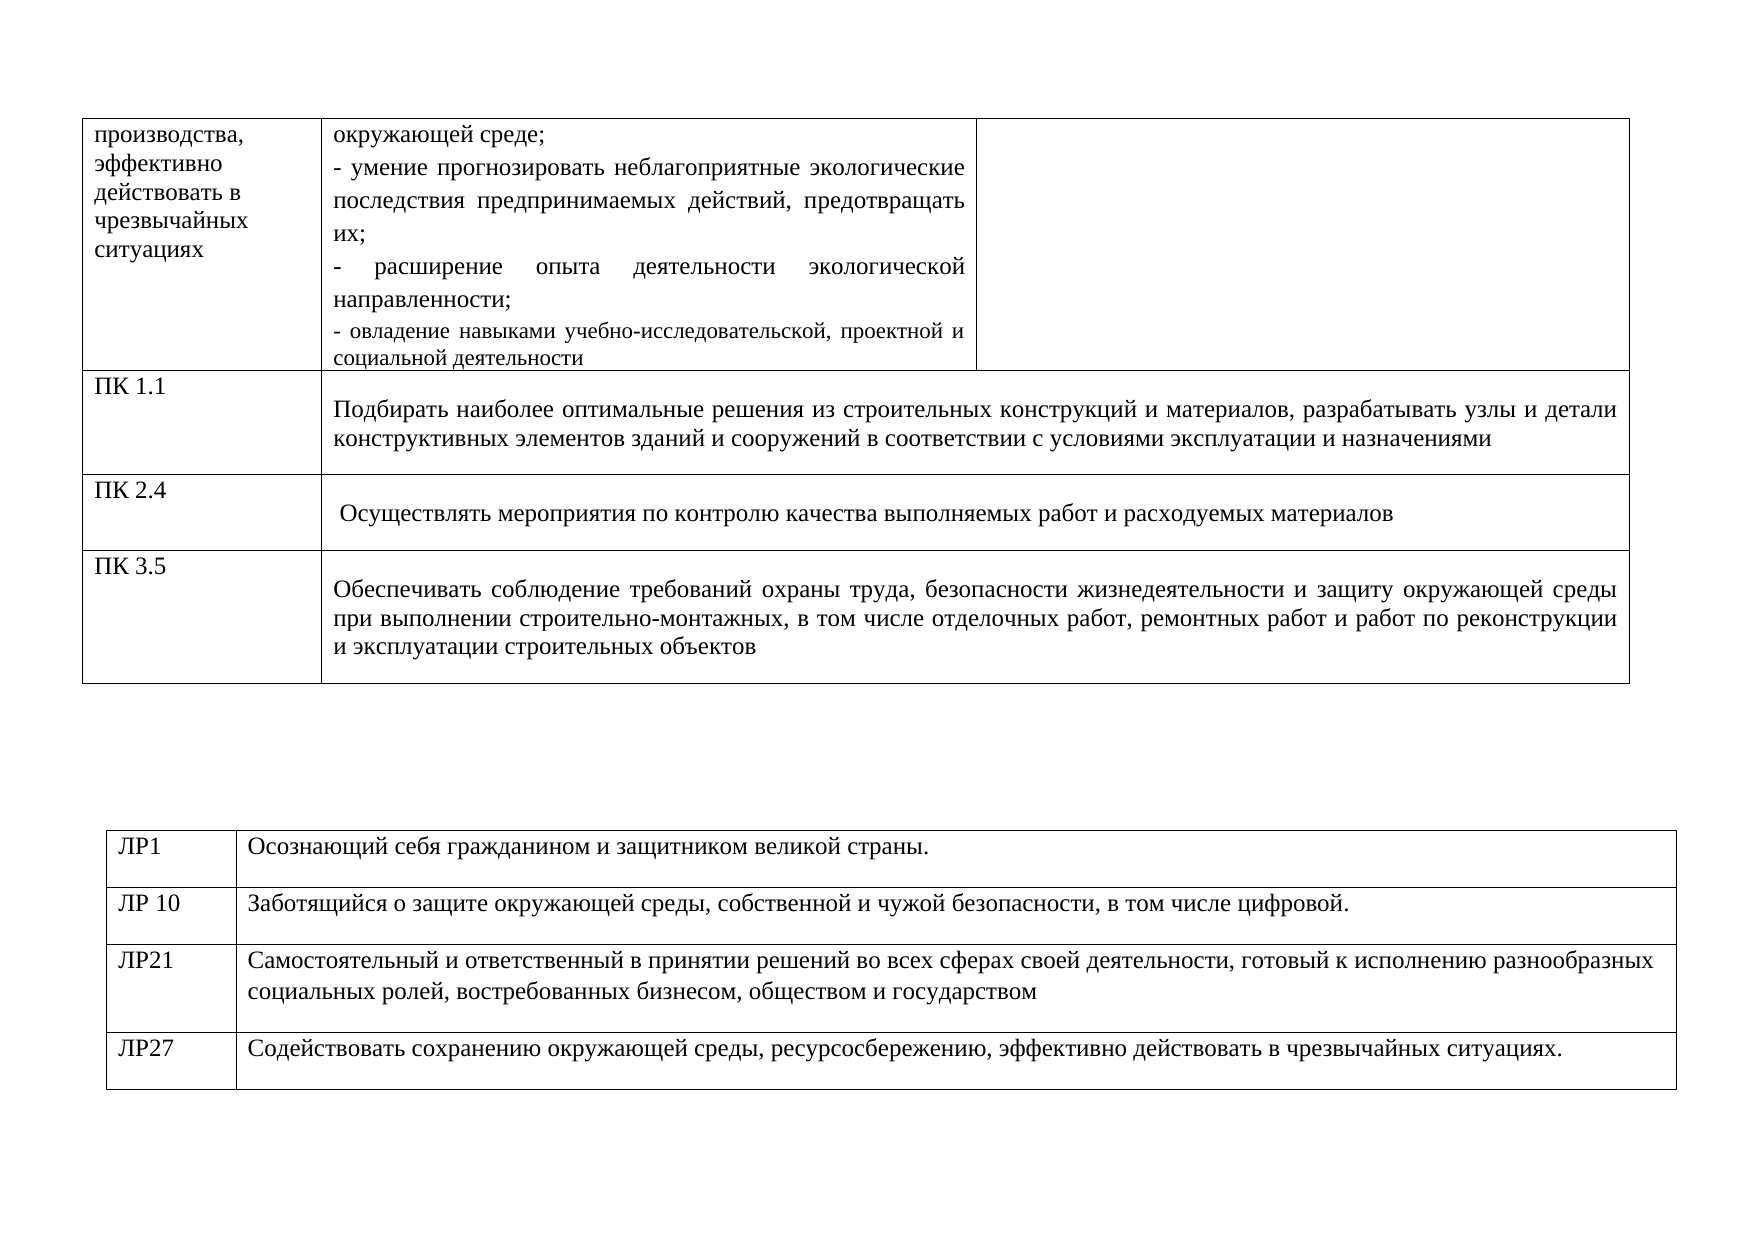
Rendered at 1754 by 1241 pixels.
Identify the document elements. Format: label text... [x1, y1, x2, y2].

table_cell ЛР 10 [107, 888, 236, 944]
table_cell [977, 119, 1629, 370]
table_header Осознающий себя гражданином и защитником великой страны. [237, 831, 1676, 887]
table_cell ПК 1.1 [83, 371, 321, 474]
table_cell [322, 119, 976, 370]
table_cell ЛР27 [107, 1033, 236, 1088]
table_cell Заботящийся о защите окружающей среды, собственной и чужой безопасности, в том числе цифровой. [237, 888, 1676, 944]
table_cell ПК 3.5 [83, 551, 321, 683]
table_header ЛР1 [107, 831, 236, 887]
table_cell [83, 119, 321, 370]
table_cell Подбирать наиболее оптимальные решения из строительных конструкций и материалов, разрабатывать узлы и детали конструктивных элементов зданий и сооружений в соответствии с условиями эксплуатации и назначениями [322, 371, 1629, 474]
table_cell ПК 2.4 [83, 475, 321, 550]
table_cell ЛР21 [107, 945, 236, 1032]
table_cell Самостоятельный и ответственный в принятии решений во всех сферах своей деятельности, готовый к исполнению разнообразных социальных ролей, востребованных бизнесом, обществом и государством [237, 945, 1676, 1032]
table_cell Обеспечивать соблюдение требований охраны труда, безопасности жизнедеятельности и защиту окружающей среды при выполнении строительно-монтажных, в том числе отделочных работ, ремонтных работ и работ по реконструкции и эксплуатации строительных объектов [322, 551, 1629, 683]
table_cell Содействовать сохранению окружающей среды, ресурсосбережению, эффективно действовать в чрезвычайных ситуациях. [237, 1033, 1676, 1088]
table_cell Осуществлять мероприятия по контролю качества выполняемых работ и расходуемых материалов [322, 475, 1629, 550]
